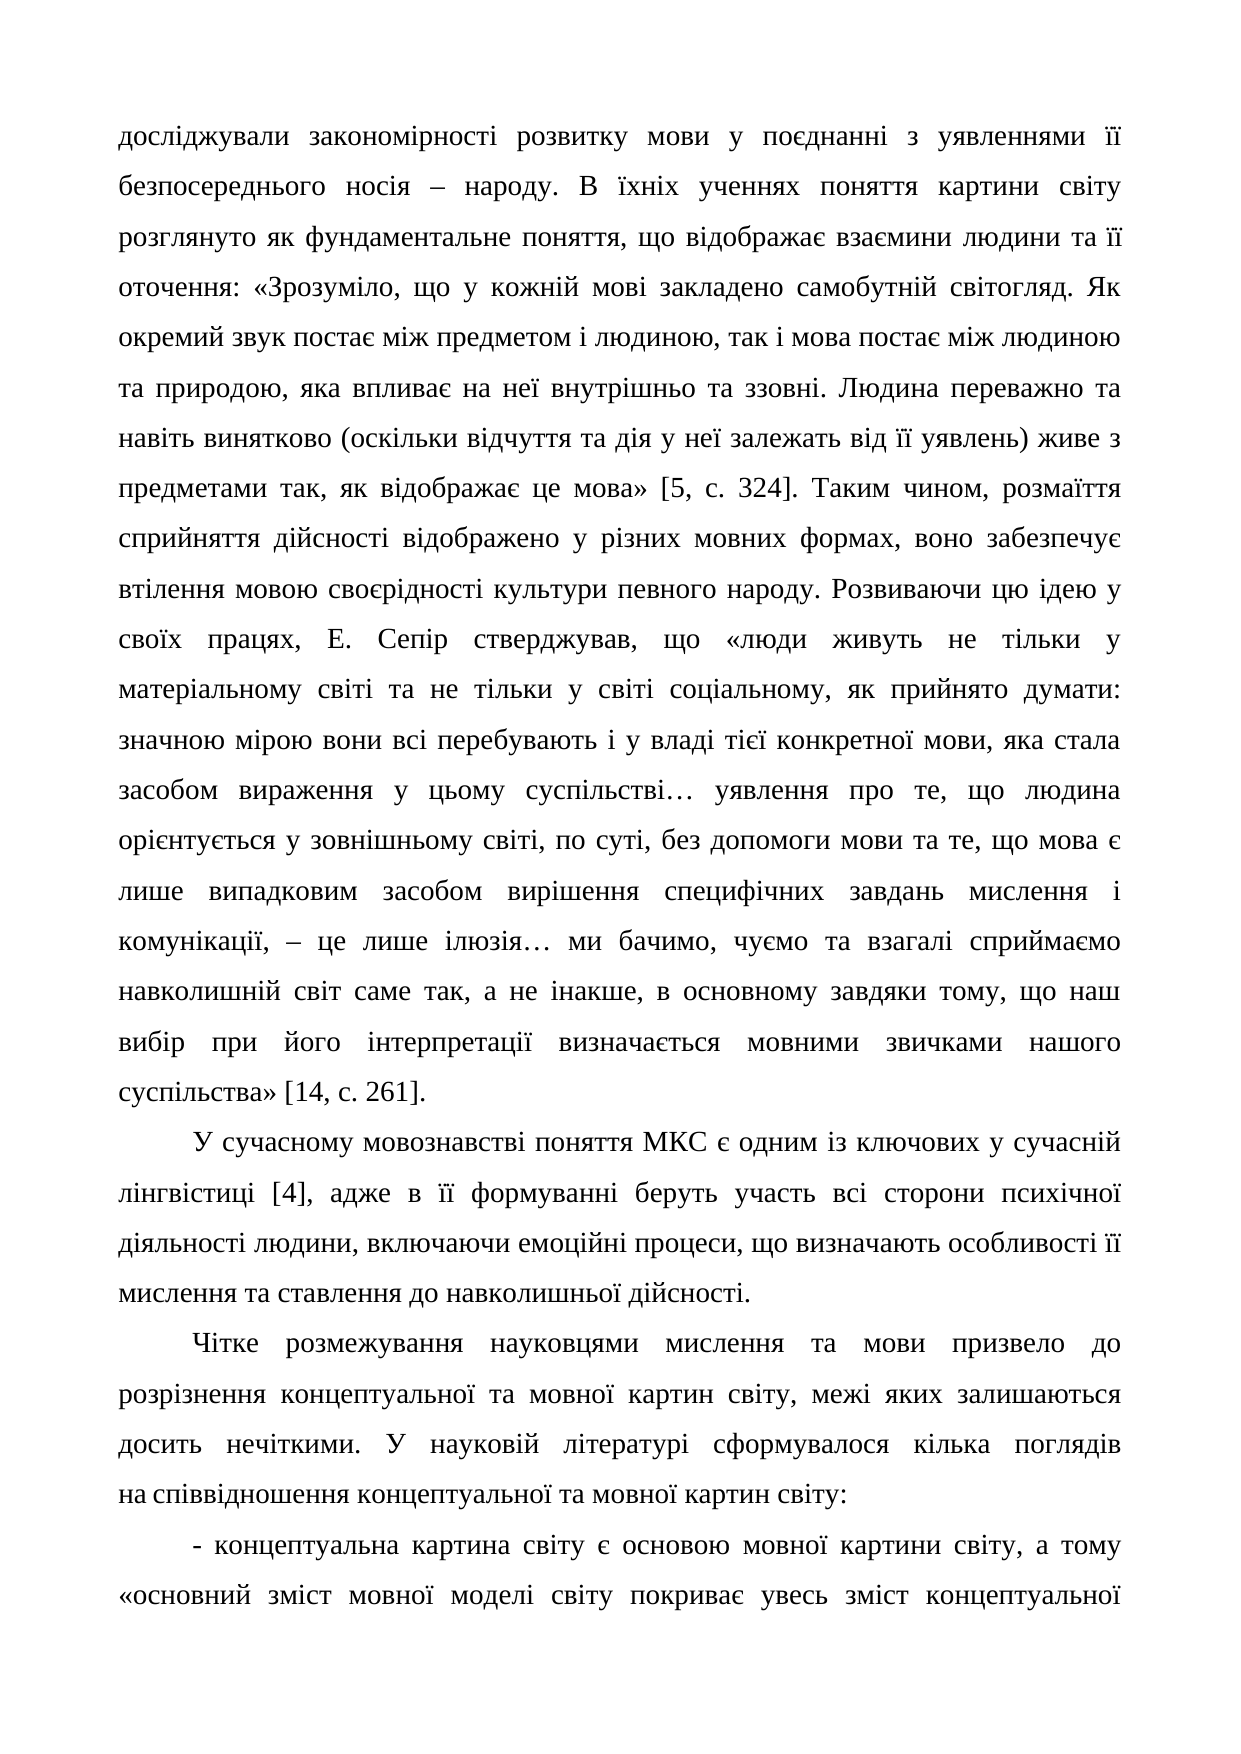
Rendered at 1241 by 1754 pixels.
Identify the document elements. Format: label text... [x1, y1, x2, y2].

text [118, 118, 1122, 1108]
text У сучасному мовознавстві поняття МКС є одним із ключових у сучасній лінгвістиці [4], адже в її формуванні беруть участь всі сторони психічної діяльності людини, включаючи емоційні процеси, що визначають особливості її мислення та ставлення до навколишньої дійсності. [118, 1124, 1122, 1309]
text Чітке розмежування науковцями мислення та мови призвело до розрізнення концептуальної та мовної картин світу, межі яких залишаються досить нечіткими. У науковій літературі сформувалося кілька поглядів на співвідношення концептуальної та мовної картин світу: [118, 1326, 1122, 1510]
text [118, 1527, 1122, 1611]
